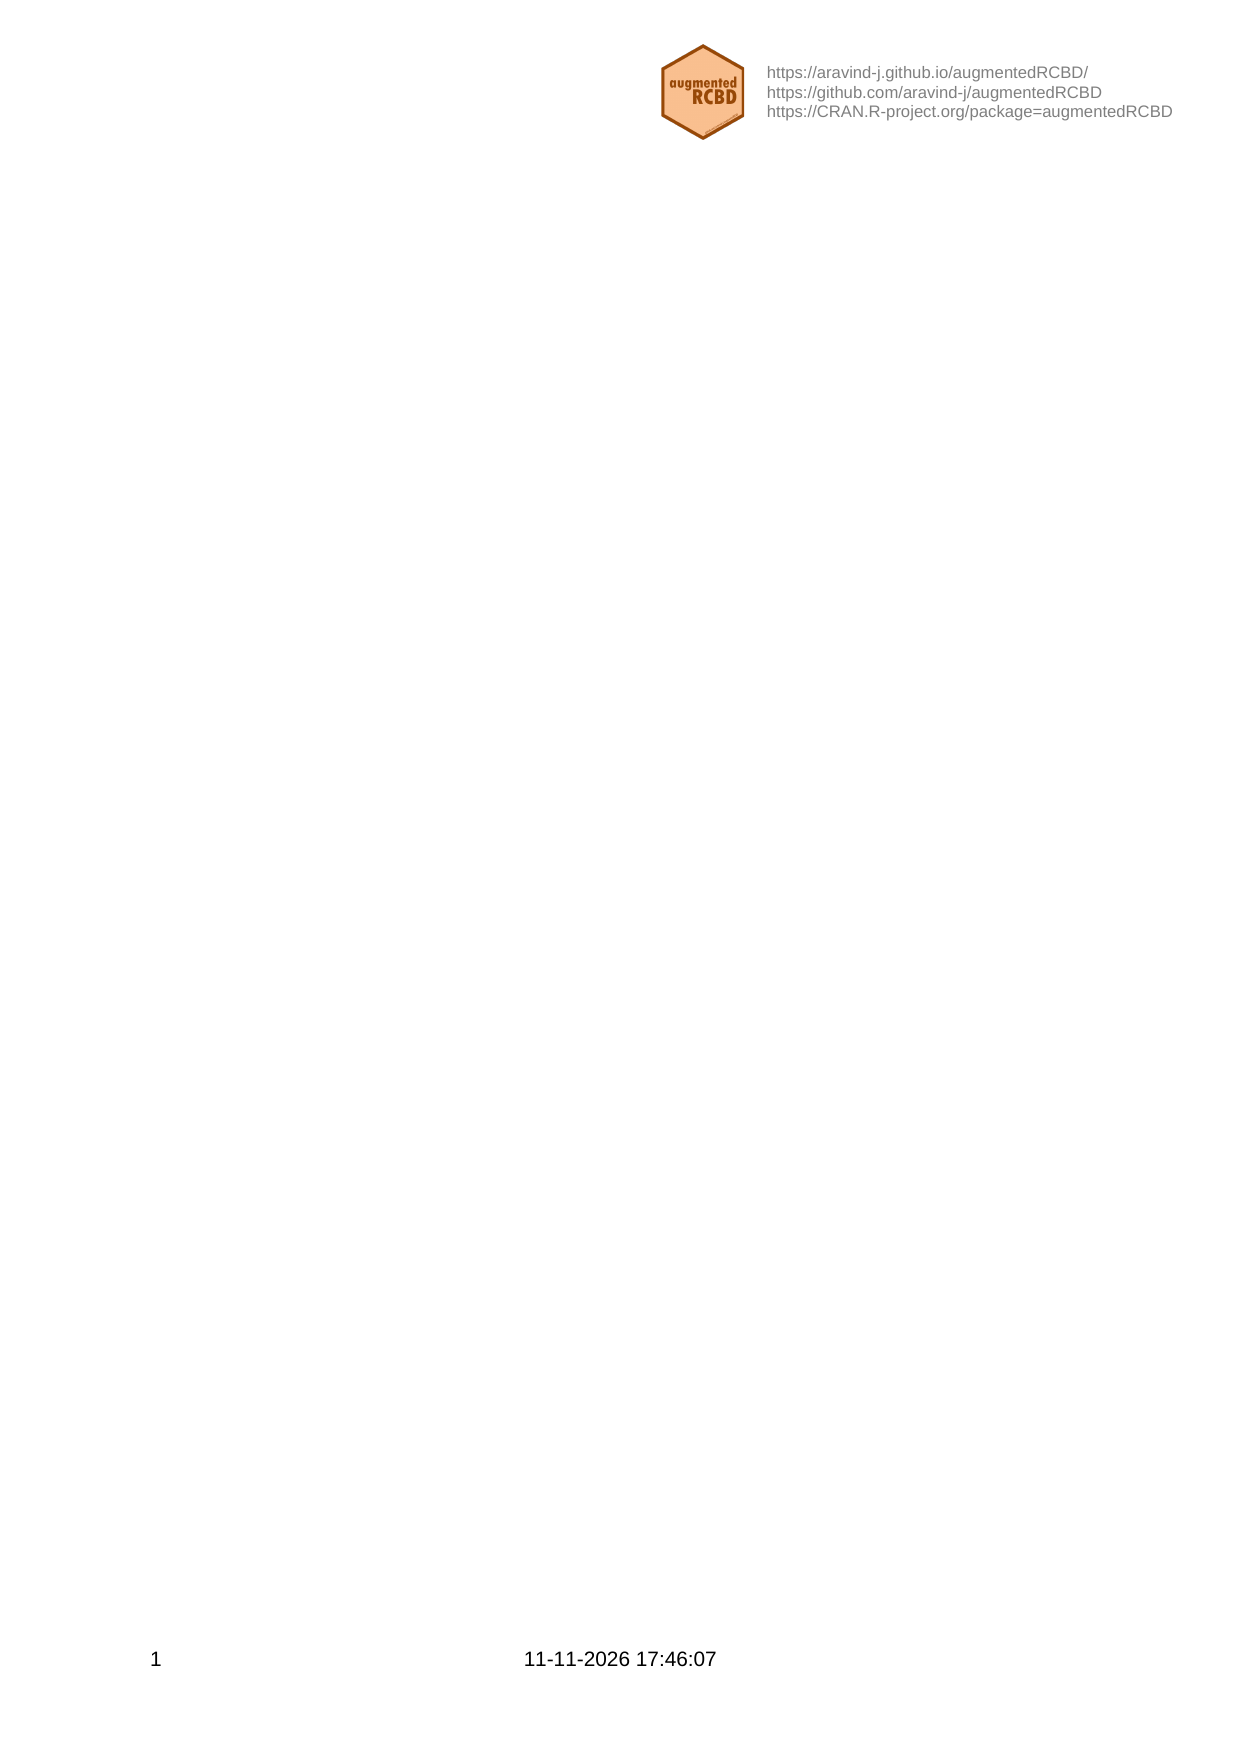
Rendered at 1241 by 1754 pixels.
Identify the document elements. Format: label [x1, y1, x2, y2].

picture [661, 44, 745, 140]
